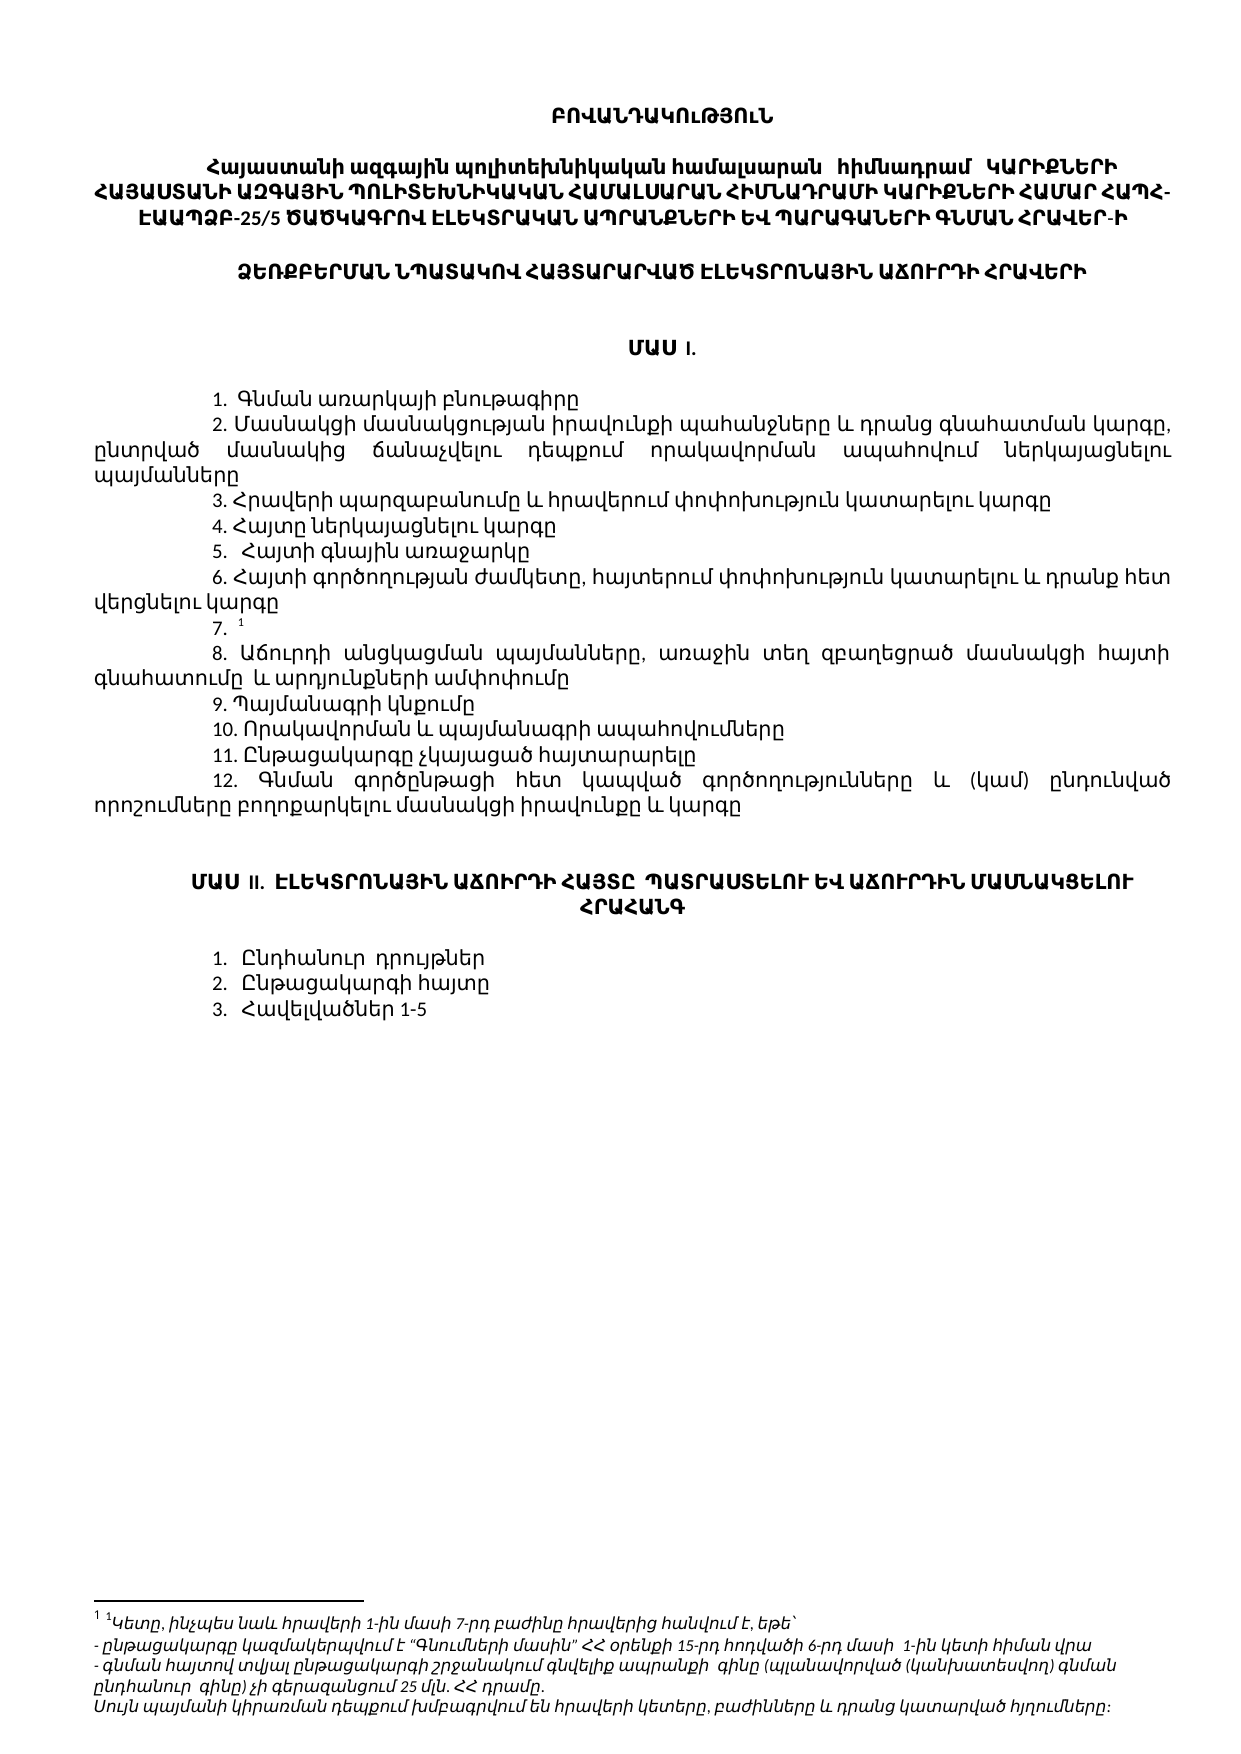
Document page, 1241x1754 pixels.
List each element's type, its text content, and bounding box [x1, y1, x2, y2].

text 3. Հրավերի պարզաբանումը և հրավերում փոփոխություն կատարելու կարգը [94, 488, 1171, 513]
text 4. Հայտը ներկայացնելու կարգը [94, 513, 1171, 538]
text 6. Հայտի գործողության ժամկետը, հայտերում փոփոխություն կատարելու և դրանք հետ վերցնելու կարգը [94, 564, 1171, 615]
text ՄԱՍ II. ԷԼԵԿՏՐՈՆԱՅԻՆ ԱՃՈԻՐԴԻ ՀԱՅՏԸ ՊԱՏՐԱՍՏԵԼՈՒ ԵՎ ԱՃՈՒՐԴԻՆ ՄԱՍՆԱԿՑԵԼՈՒ ՀՐԱՀԱՆԳ [94, 869, 1171, 920]
text 3. Հավելվածներ 1-5 [94, 996, 1171, 1021]
text Հայաստանի ազգային պոլիտեխնիկական համալսարան հիմնադրամ ԿԱՐԻՔՆԵՐԻ ՀԱՅԱՍՏԱՆԻ ԱԶԳԱՅԻՆ ՊՈԼԻՏԵԽՆԻԿԱԿԱՆ ՀԱՄԱԼՍԱՐԱՆ ՀԻՄՆԱԴՐԱՄԻ ԿԱՐԻՔՆԵՐԻ ՀԱՄԱՐ ՀԱՊՀ-ԷԱԱՊՁԲ-25/5 ԾԱԾԿԱԳՐՈՎ ԷԼԵԿՏՐԱԿԱՆ ԱՊՐԱՆՔՆԵՐԻ ԵՎ ՊԱՐԱԳԱՆԵՐԻ ԳՆՄԱՆ ՀՐԱՎԵՐ-Ի [94, 154, 1171, 230]
text 7. 1 [94, 615, 1171, 640]
text 12. Գնման գործընթացի հետ կապված գործողությունները և (կամ) ընդունված որոշումները բողոքարկելու մասնակցի իրավունքը և կարգը [94, 767, 1171, 818]
text 1. Ընդհանուր դրույթներ [94, 945, 1171, 971]
text ՁԵՌՔԲԵՐՄԱՆ ՆՊԱՏԱԿՈՎ ՀԱՅՏԱՐԱՐՎԱԾ ԷԼԵԿՏՐՈՆԱՅԻՆ ԱՃՈՒՐԴԻ ՀՐԱՎԵՐԻ [94, 259, 1171, 284]
text ԲՈՎԱՆԴԱԿՈւԹՅՈւՆ [94, 103, 1171, 128]
text 2. Մասնակցի մասնակցության իրավունքի պահանջները և դրանց գնահատման կարգը, ընտրված մասնակից ճանաչվելու դեպքում որակավորման ապահովում ներկայացնելու պայմանները [94, 411, 1171, 488]
text 5. Հայտի գնային առաջարկը [94, 538, 1171, 564]
text 9. Պայմանագրի կնքումը [94, 691, 1171, 716]
text 2. Ընթացակարգի հայտը [94, 971, 1171, 996]
text ՄԱՍ I. [94, 335, 1171, 361]
text 1. Գնման առարկայի բնութագիրը [94, 386, 1171, 411]
text 10. Որակավորման և պայմանագրի ապահովումները [94, 716, 1171, 742]
text 11. Ընթացակարգը չկայացած հայտարարելը [94, 742, 1171, 767]
text 8. Աճուրդի անցկացման պայմանները, առաջին տեղ զբաղեցրած մասնակցի հայտի գնահատումը և արդյունքների ամփոփումը [94, 640, 1171, 691]
